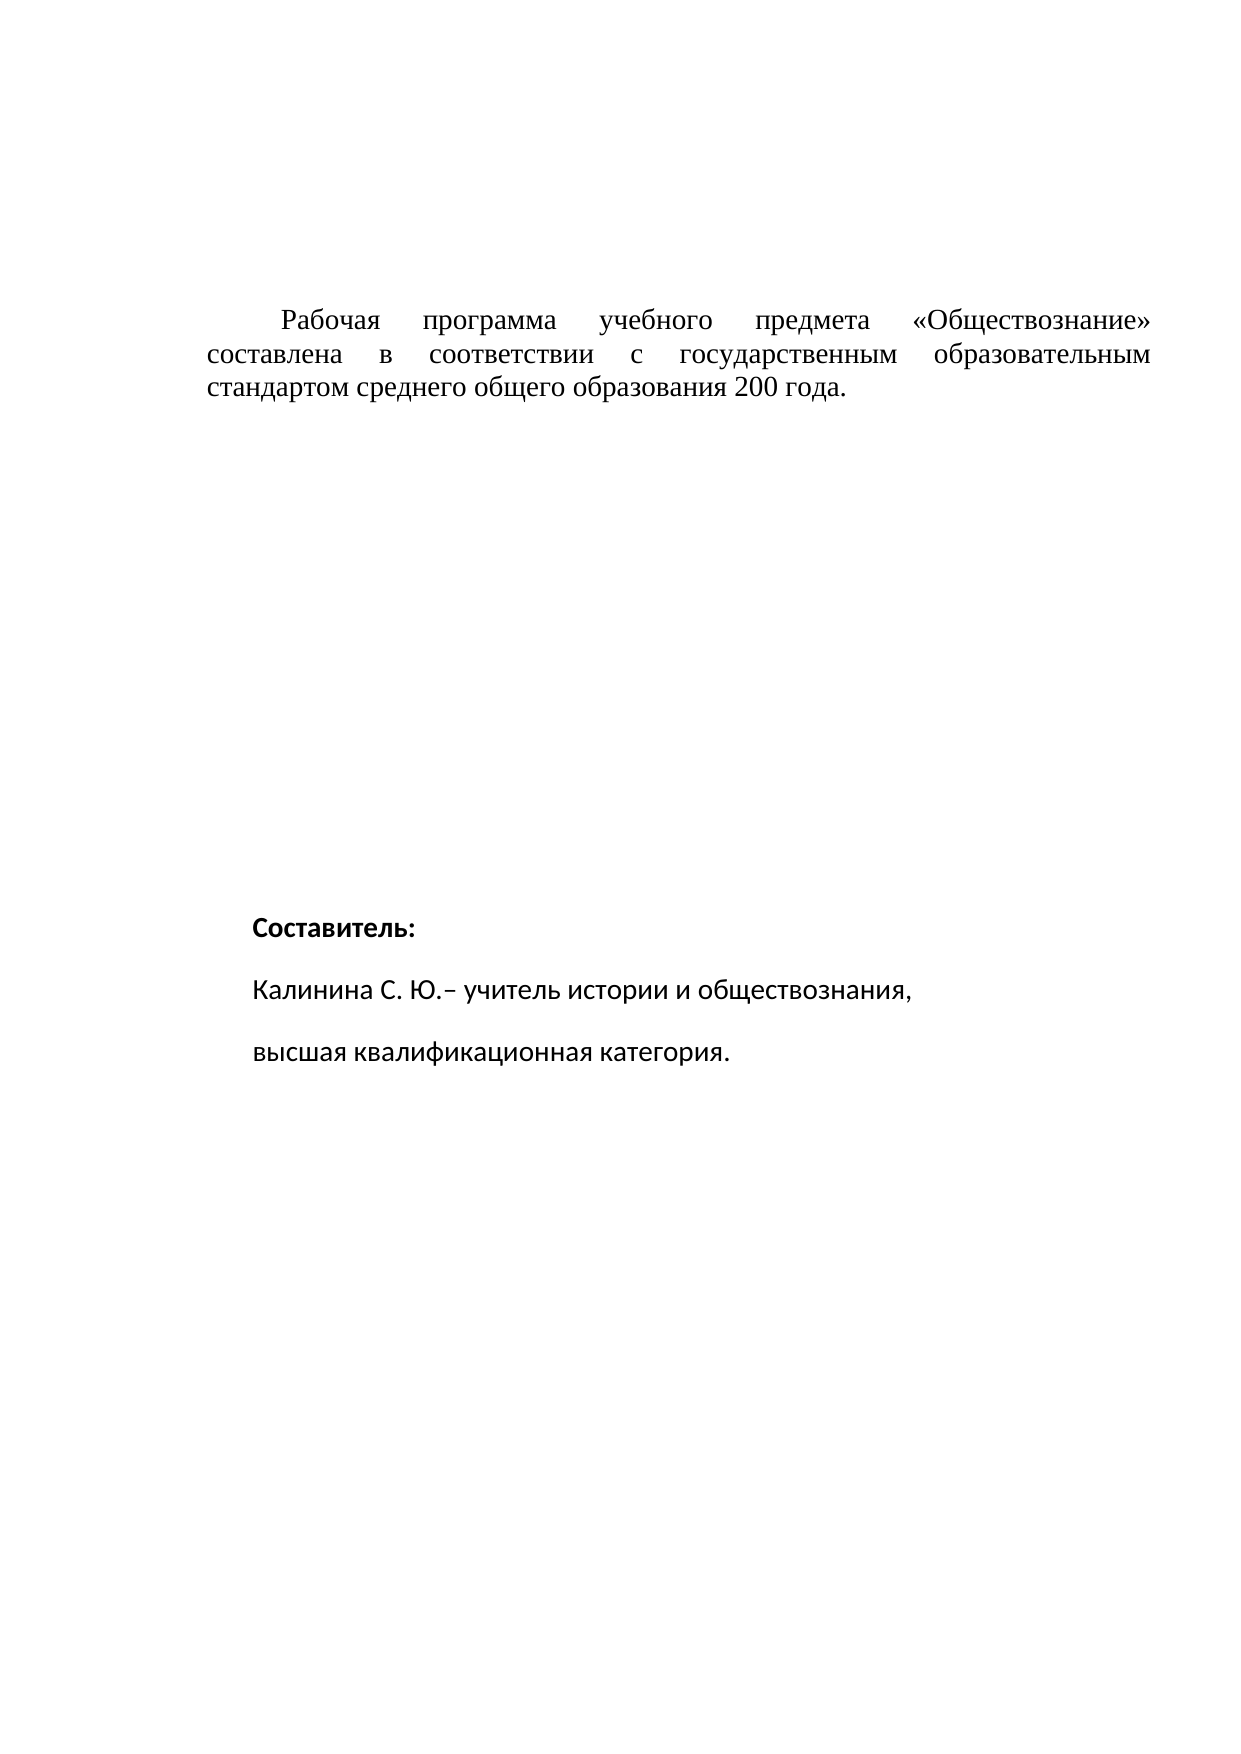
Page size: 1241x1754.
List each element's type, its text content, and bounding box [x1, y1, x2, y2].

text Рабочая программа учебного предмета «Обществознание» составлена в соответствии с государственным образовательным стандартом среднего общего образования 200 года. [207, 302, 1152, 403]
text Составитель: [177, 909, 1152, 945]
text высшая квалификационная категория. [177, 1033, 1152, 1069]
text Калинина С. Ю.– учитель истории и обществознания, [177, 971, 1152, 1007]
